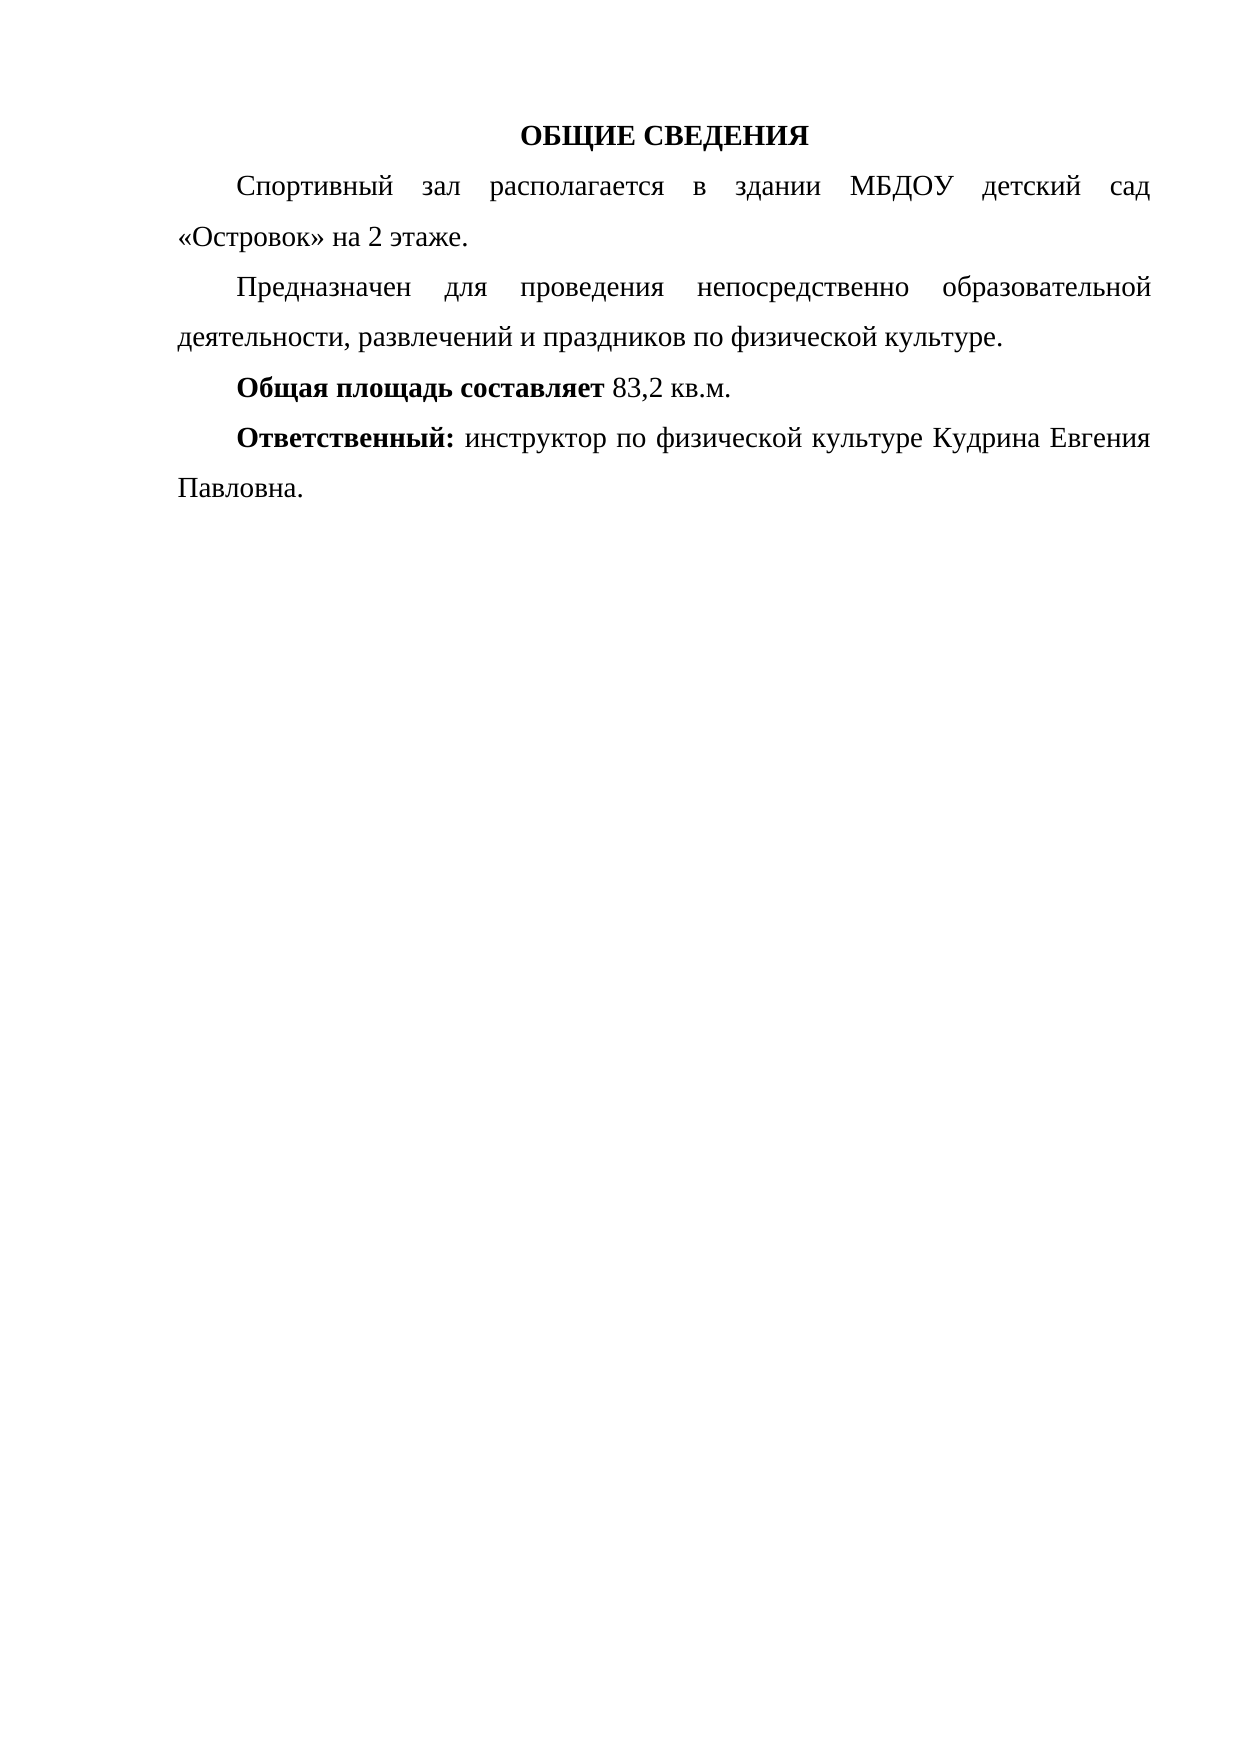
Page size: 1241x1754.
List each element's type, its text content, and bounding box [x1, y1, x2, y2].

text Общая площадь составляет 83,2 кв.м. [177, 370, 1152, 403]
text Предназначен для проведения непосредственно образовательной деятельности, развлечений и праздников по физической культуре. [177, 269, 1152, 353]
text Общие сведения [177, 118, 1152, 152]
text Ответственный: инструктор по физической культуре Кудрина Евгения Павловна. [177, 420, 1152, 504]
text Спортивный зал располагается в здании МБДОУ детский сад «Островок» на 2 этаже. [177, 168, 1152, 252]
